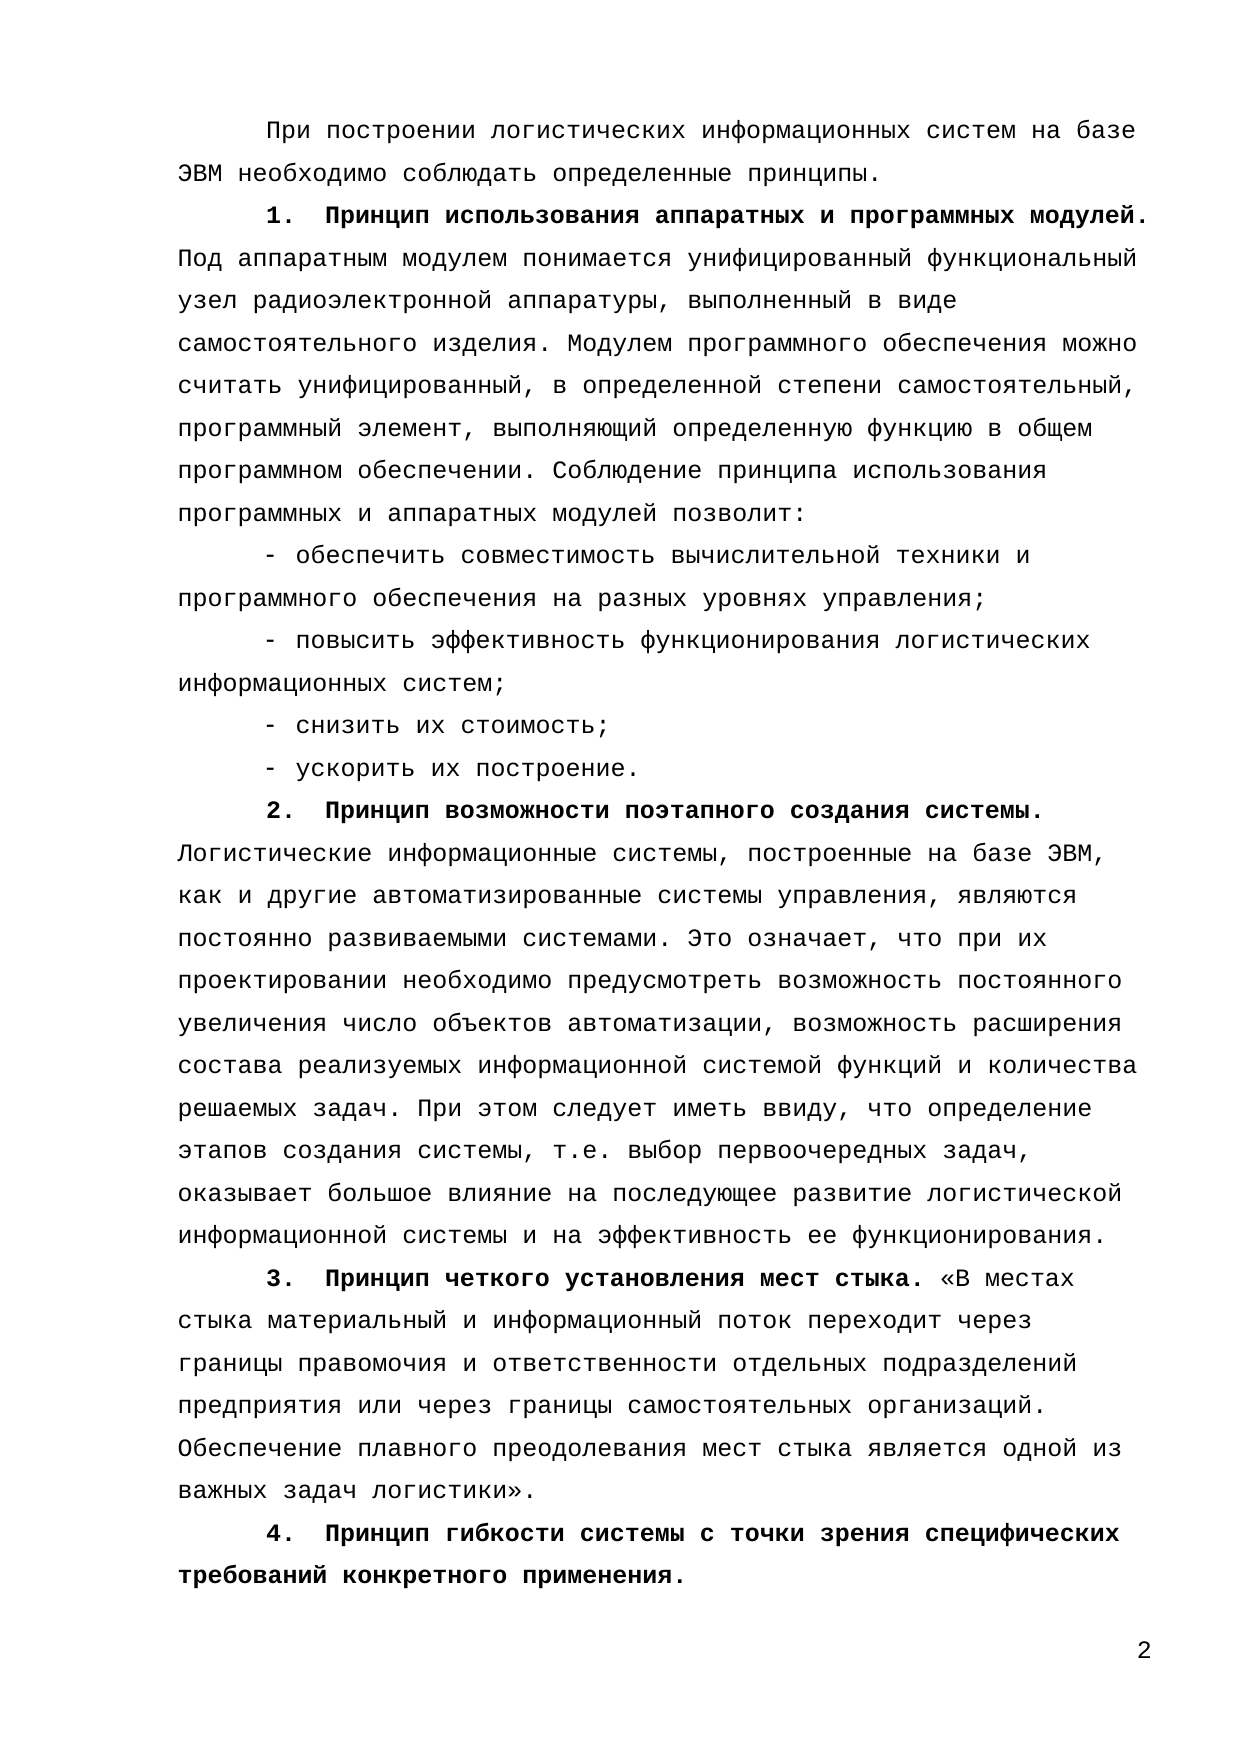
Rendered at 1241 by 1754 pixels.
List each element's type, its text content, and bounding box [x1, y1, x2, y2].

list Принцип использования аппаратных и программных модулей. Под аппаратным модулем понимается унифицированный функциональный узел радиоэлектронной аппаратуры, выполненный в виде самостоятельного изделия. Модулем программного обеспечения можно считать унифицированный, в определенной степени самостоятельный, программный элемент, выполняющий определенную функцию в общем программном обеспечении. Соблюдение принципа использования программных и аппаратных модулей позволит: [177, 203, 1152, 529]
text При построении логистических информационных систем на базе ЭВМ необходимо соблюдать определенные принципы. [177, 118, 1152, 189]
list Принцип гибкости системы с точки зрения специфических требований конкретного применения. [177, 1521, 1152, 1591]
list обеспечить совместимость вычислительной техники и программного обеспечения на разных уровнях управления; [177, 543, 1152, 614]
list повысить эффективность функционирования логистических информационных систем; [177, 628, 1152, 699]
list Принцип четкого установления мест стыка. «В местах стыка материальный и информационный поток переходит через границы правомочия и ответственности отдельных подразделений предприятия или через границы самостоятельных организаций. Обеспечение плавного преодолевания мест стыка является одной из важных задач логистики». [177, 1266, 1152, 1506]
list Принцип возможности поэтапного создания системы. Логистические информационные системы, построенные на базе ЭВМ, как и другие автоматизированные системы управления, являются постоянно развиваемыми системами. Это означает, что при их проектировании необходимо предусмотреть возможность постоянного увеличения число объектов автоматизации, возможность расширения состава реализуемых информационной системой функций и количества решаемых задач. При этом следует иметь ввиду, что определение этапов создания системы, т.е. выбор первоочередных задач, оказывает большое влияние на последующее развитие логистической информационной системы и на эффективность ее функционирования. [177, 798, 1152, 1251]
list ускорить их построение. [177, 756, 1152, 784]
list снизить их стоимость; [177, 713, 1152, 741]
